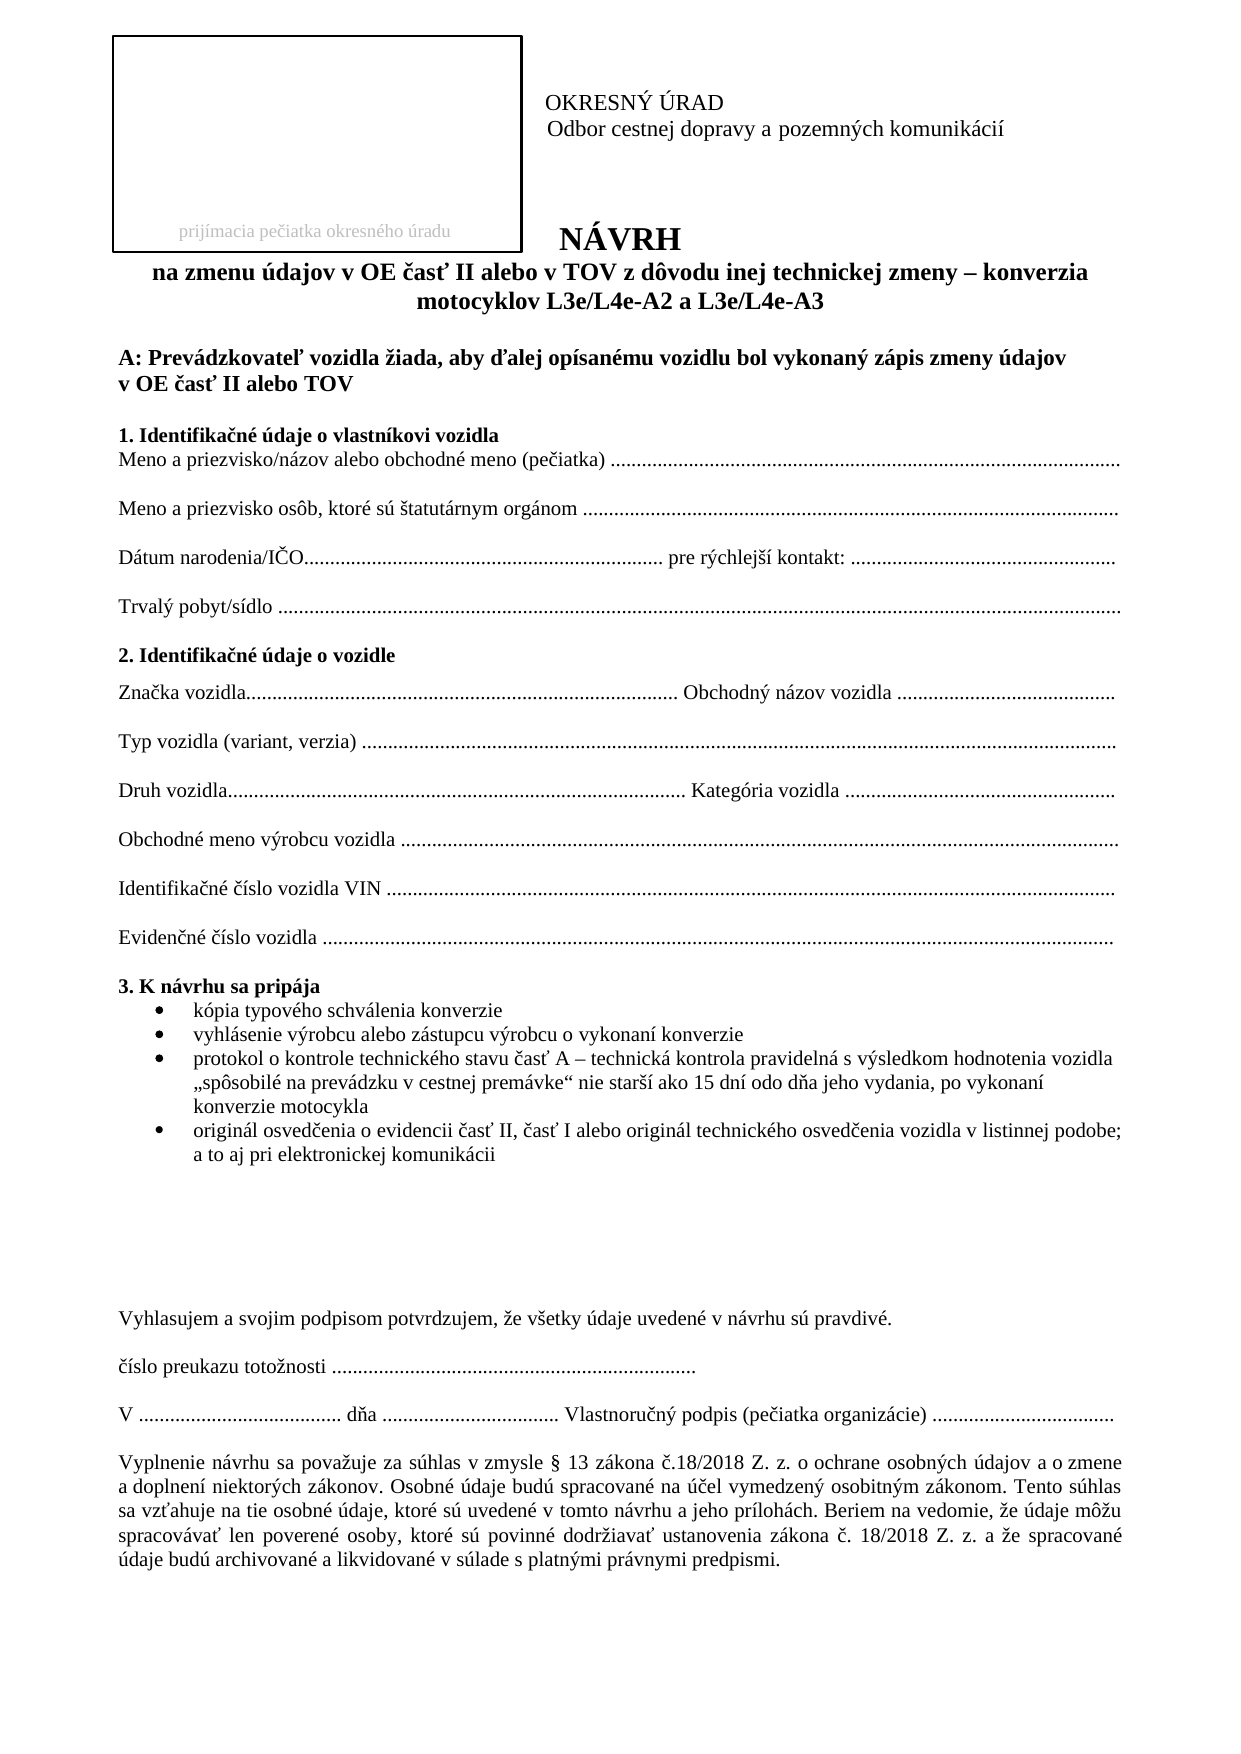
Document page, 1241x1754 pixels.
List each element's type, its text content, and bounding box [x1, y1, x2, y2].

text Okresný úrad [523, 89, 1122, 115]
list originál osvedčenia o evidencii časť II, časť I alebo originál technického osvedčenia vozidla v listinnej podobe; a to aj pri elektronickej komunikácii [156, 1118, 1122, 1166]
text Typ vozidla (variant, verzia) ................................................................................................................................................. [118, 729, 1122, 753]
text Evidenčné číslo vozidla ........................................................................................................................................................ [118, 925, 1122, 949]
list vyhlásenie výrobcu alebo zástupcu výrobcu o vykonaní konverzie [156, 1022, 1122, 1046]
text Odbor cestnej dopravy a pozemných komunikácií [523, 115, 1122, 141]
text 2. Identifikačné údaje o vozidle [118, 643, 1122, 667]
text Identifikačné číslo vozidla VIN ............................................................................................................................................ [118, 876, 1122, 900]
text Vyhlasujem a svojim podpisom potvrdzujem, že všetky údaje uvedené v návrhu sú pravdivé. [118, 1306, 1122, 1330]
text číslo preukazu totožnosti ...................................................................... [118, 1354, 1122, 1378]
text Vyplnenie návrhu sa považuje za súhlas v zmysle § 13 zákona č.18/2018 Z. z. o ochrane osobných údajov a o zmene a doplnení niektorých zákonov. Osobné údaje budú spracované na účel vymedzený osobitným zákonom. Tento súhlas sa vzťahuje na tie osobné údaje, ktoré sú uvedené v tomto návrhu a jeho prílohách. Beriem na vedomie, že údaje môžu spracovávať len poverené osoby, ktoré sú povinné dodržiavať ustanovenia zákona č. 18/2018 Z. z. a že spracované údaje budú archivované a likvidované v súlade s platnými právnymi predpismi. [118, 1450, 1122, 1571]
text Meno a priezvisko/názov alebo obchodné meno (pečiatka) .................................................................................................. [118, 447, 1122, 471]
list kópia typového schválenia konverzie [156, 998, 1122, 1022]
text 1. Identifikačné údaje o vlastníkovi vozidla [118, 423, 1122, 447]
text na zmenu údajov v OE časť II alebo v TOV z dôvodu inej technickej zmeny – konverzia motocyklov L3e/L4e-A2 a L3e/L4e-A3 [118, 257, 1122, 315]
text Značka vozidla................................................................................... Obchodný názov vozidla .......................................... [118, 679, 1122, 704]
list protokol o kontrole technického stavu časť A – technická kontrola pravidelná s výsledkom hodnotenia vozidla „spôsobilé na prevádzku v cestnej premávke“ nie starší ako 15 dní odo dňa jeho vydania, po vykonaní konverzie motocykla [156, 1046, 1122, 1118]
text NÁVRH [118, 219, 1122, 257]
text Dátum narodenia/IČO..................................................................... pre rýchlejší kontakt: ................................................... [118, 545, 1122, 569]
text Obchodné meno výrobcu vozidla .......................................................................................................................................... [118, 827, 1122, 851]
text Trvalý pobyt/sídlo .................................................................................................................................................................. [118, 594, 1122, 618]
text Druh vozidla........................................................................................ Kategória vozidla .................................................... [118, 778, 1122, 802]
text V ....................................... dňa .................................. Vlastnoručný podpis (pečiatka organizácie) ................................... [118, 1402, 1122, 1426]
text A: Prevádzkovateľ vozidla žiada, aby ďalej opísanému vozidlu bol vykonaný zápis zmeny údajov v OE časť II alebo TOV [118, 344, 1122, 396]
text 3. K návrhu sa pripája [118, 974, 1122, 998]
text Meno a priezvisko osôb, ktoré sú štatutárnym orgánom ....................................................................................................... [118, 496, 1122, 520]
